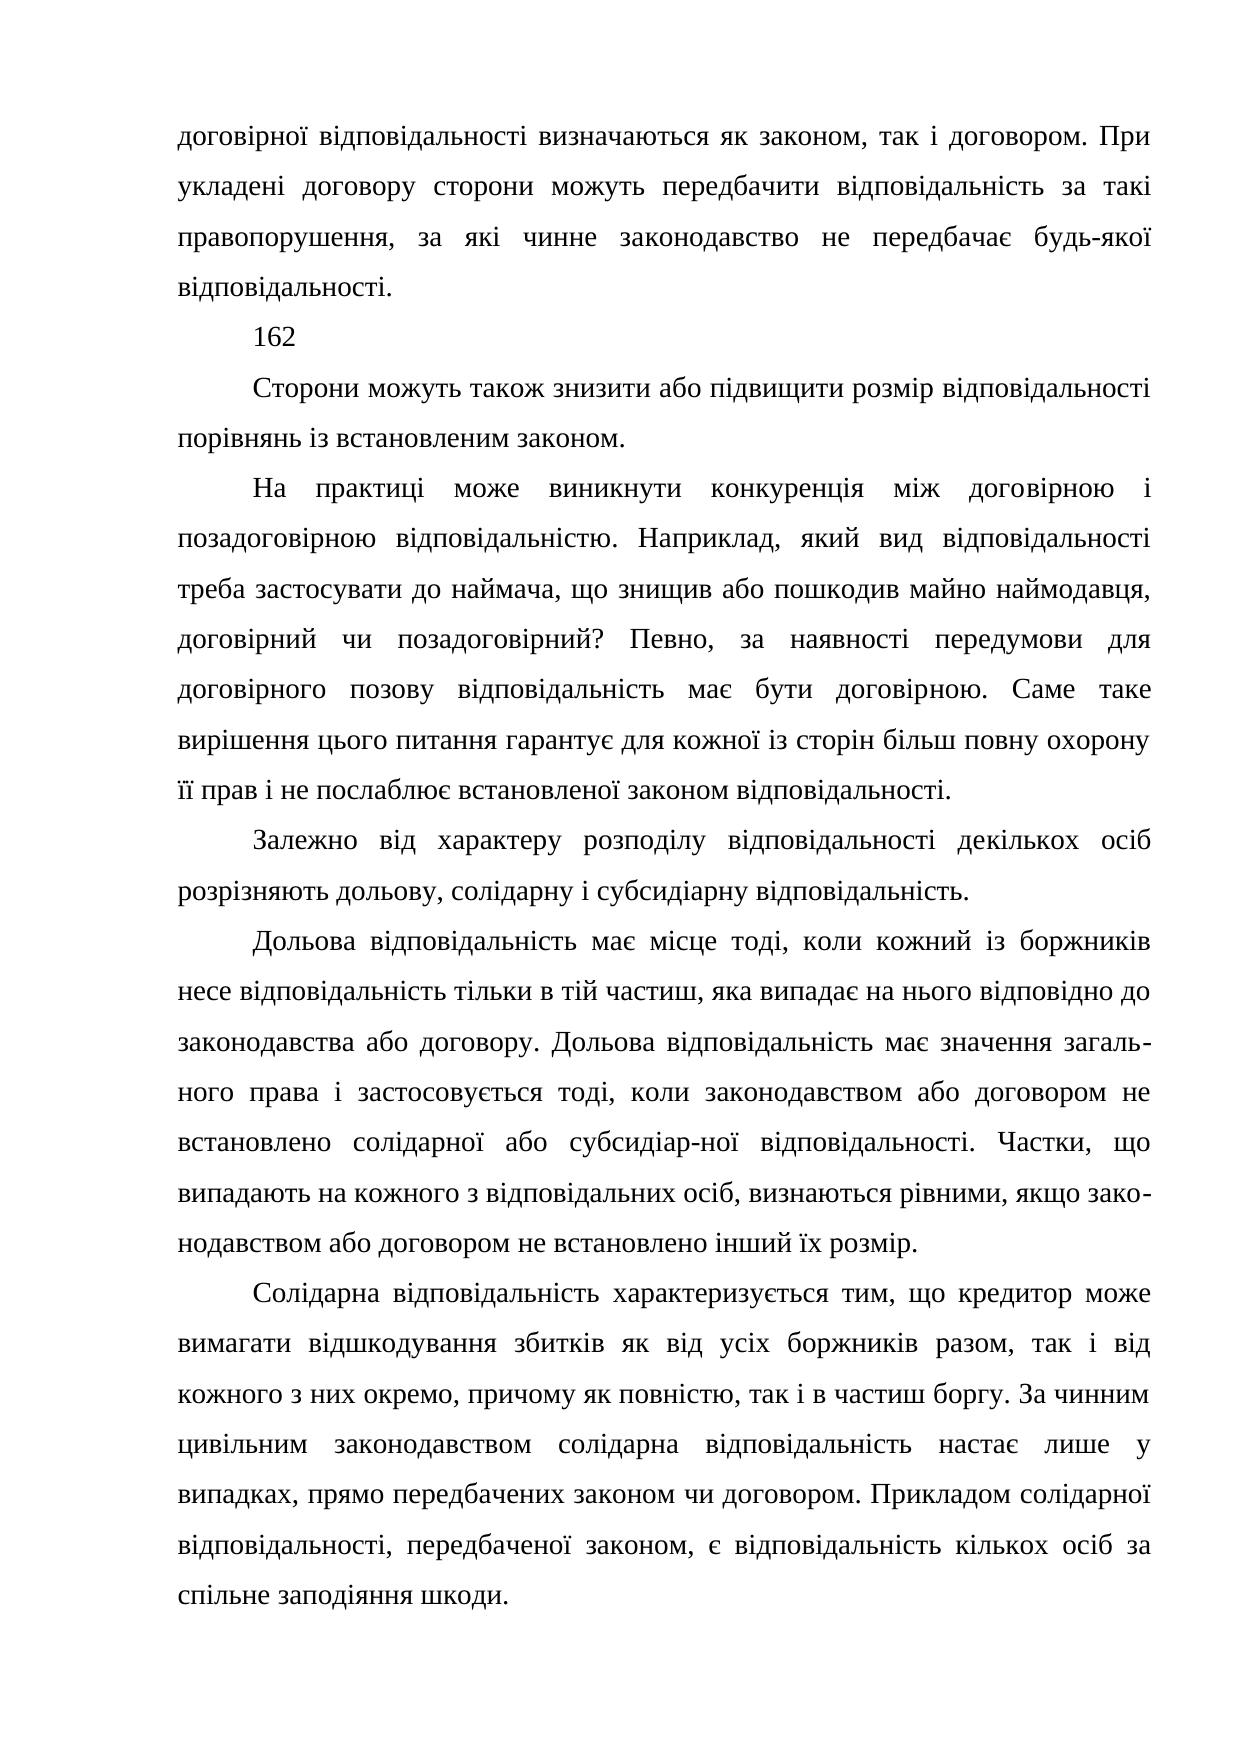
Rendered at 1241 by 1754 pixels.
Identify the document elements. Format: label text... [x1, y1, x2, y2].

text 162 [177, 319, 1152, 353]
text Залежно від характеру розподілу відповідальності декількох осіб розрізняють дольову, солідарну і субсидіарну відповідальність. [177, 822, 1152, 906]
text Дольова відповідальність має місце тоді, коли кожний із боржників несе відповідальність тільки в тій частиш, яка випадає на нього відповідно до законодавства або договору. Дольова відповідальність має значення загального права і застосовується тоді, коли законодавством або договором не встановлено солідарної або субсидіар-ної відповідальності. Частки, що випадають на кожного з відповідальних осіб, визнаються рівними, якщо законодавством або договором не встановлено інший їх розмір. [177, 923, 1152, 1258]
text На практиці може виникнути конкуренція між договірною і позадоговірною відповідальністю. Наприклад, який вид відповідальності треба застосувати до наймача, що знищив або пошкодив майно наймодавця, договірний чи позадоговірний? Певно, за наявності передумови для договірного позову відповідальність має бути договірною. Саме таке вирішення цього питання гарантує для кожної із сторін більш повну охорону її прав і не послаблює встановленої законом відповідальності. [177, 470, 1152, 806]
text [177, 118, 1152, 303]
text Сторони можуть також знизити або підвищити розмір відповідальності порівнянь із встановленим законом. [177, 370, 1152, 453]
text Солідарна відповідальність характеризується тим, що кредитор може вимагати відшкодування збитків як від усіх боржників разом, так і від кожного з них окремо, причому як повністю, так і в частиш боргу. За чинним цивільним законодавством солідарна відповідальність настає лише у випадках, прямо передбачених законом чи договором. Прикладом солідарної відповідальності, передбаченої законом, є відповідальність кількох осіб за спільне заподіяння шкоди. [177, 1275, 1152, 1611]
